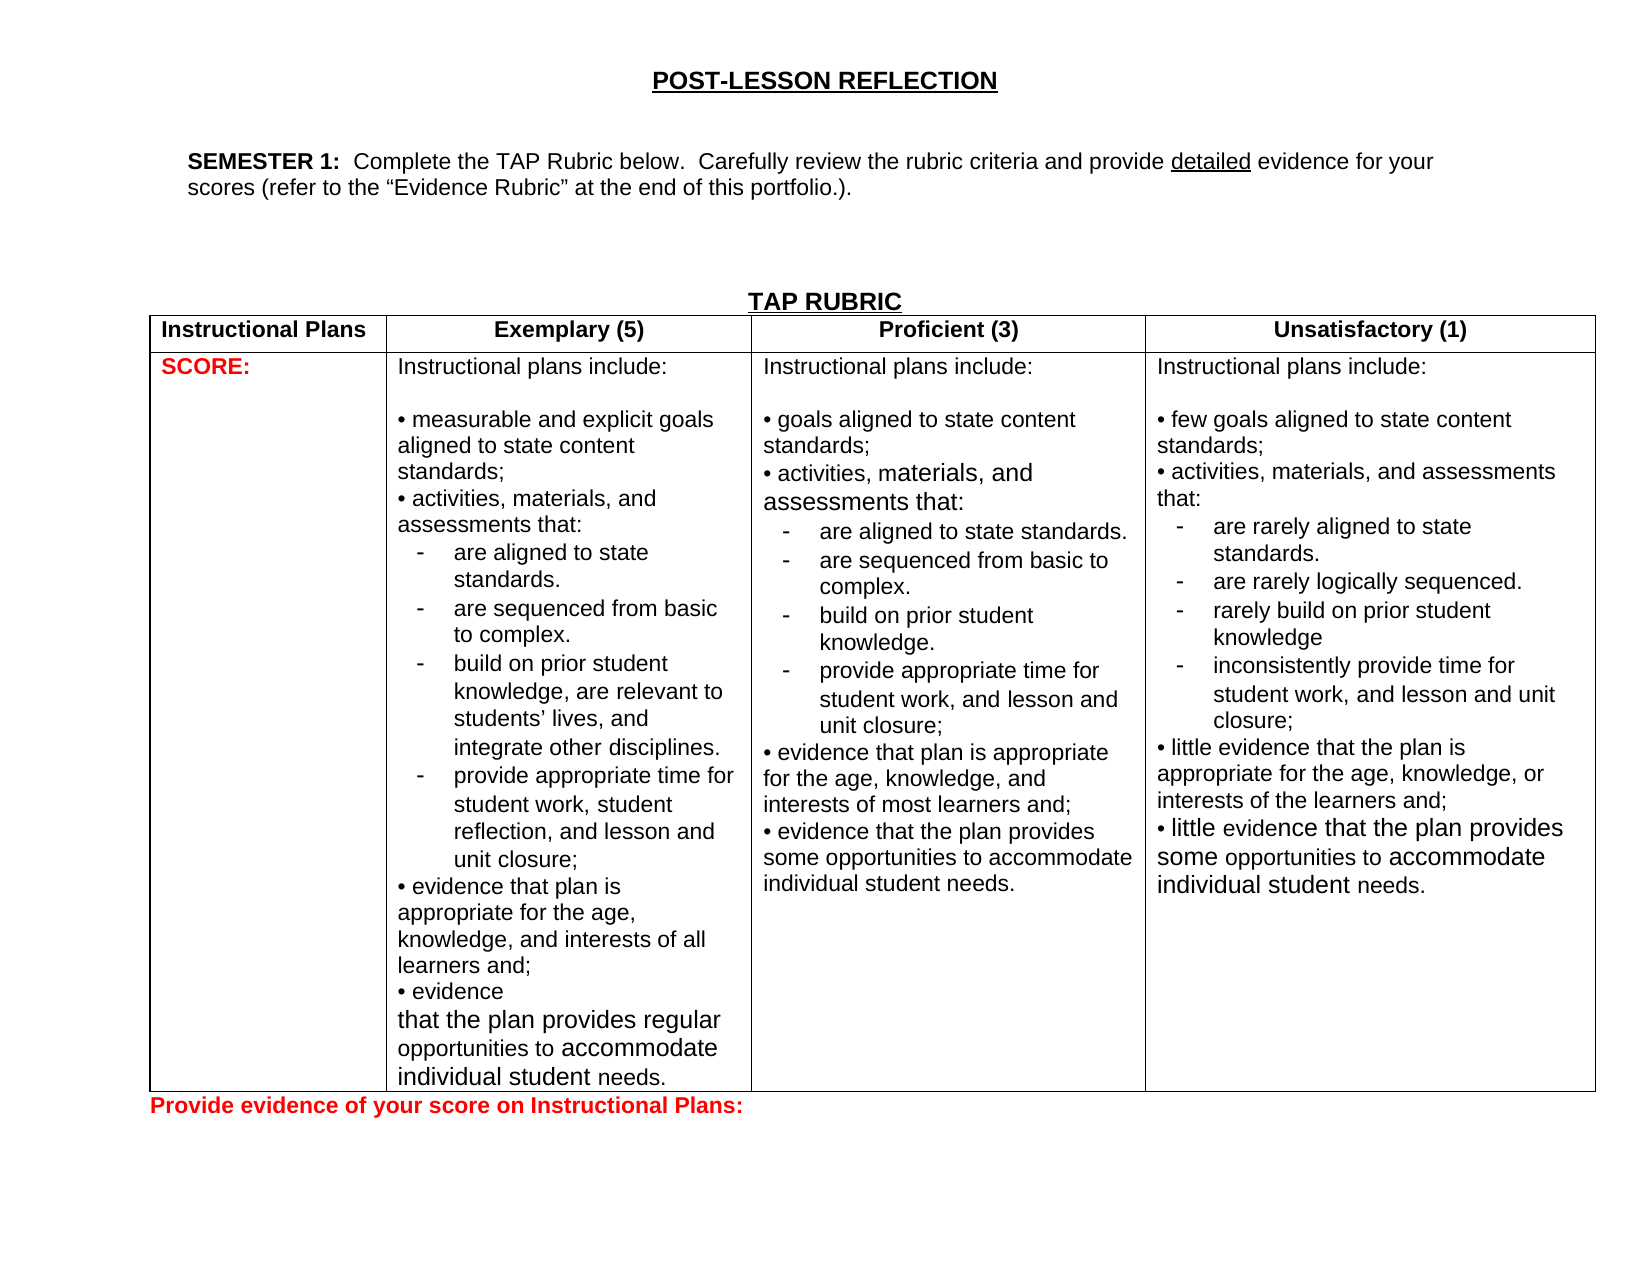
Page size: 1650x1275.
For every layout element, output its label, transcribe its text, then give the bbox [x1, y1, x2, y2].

text SEMESTER 1: Complete the TAP Rubric below. Carefully review the rubric criteria and provide detailed evidence for your scores (refer to the “Evidence Rubric” at the end of this portfolio.). [187, 148, 1500, 200]
table_header Unsatisfactory (1) [1146, 316, 1595, 352]
table_cell Instructional plans include: • few goals aligned to state content standards; • activities, materials, and assessments that: are rarely aligned to state standards. are rarely logically sequenced. rarely build on prior student knowledge inconsistently provide time for student work, and lesson and unit closure; • little evidence that the plan is appropriate for the age, knowledge, or interests of the learners and; • little evidence that the plan provides some opportunities to accommodate individual student needs. [1146, 353, 1595, 1091]
text Provide evidence of your score on Instructional Plans: [150, 1092, 1500, 1118]
table_cell Instructional plans include: • measurable and explicit goals aligned to state content standards; • activities, materials, and assessments that: are aligned to state standards. are sequenced from basic to complex. build on prior student knowledge, are relevant to students’ lives, and integrate other disciplines. provide appropriate time for student work, student reflection, and lesson and unit closure; • evidence that plan is appropriate for the age, knowledge, and interests of all learners and; • evidence that the plan provides regular opportunities to accommodate individual student needs. [387, 353, 751, 1091]
text POST-LESSON REFLECTION [150, 66, 1500, 95]
text TAP RUBRIC [150, 287, 1500, 315]
table_header Exemplary (5) [387, 316, 751, 352]
table_cell Instructional plans include: • goals aligned to state content standards; • activities, materials, and assessments that: are aligned to state standards. are sequenced from basic to complex. build on prior student knowledge. provide appropriate time for student work, and lesson and unit closure; • evidence that plan is appropriate for the age, knowledge, and interests of most learners and; • evidence that the plan provides some opportunities to accommodate individual student needs. [752, 353, 1145, 1091]
table_header Proficient (3) [752, 316, 1145, 352]
table_header Instructional Plans [151, 316, 386, 352]
table_cell SCORE: [151, 353, 386, 1091]
